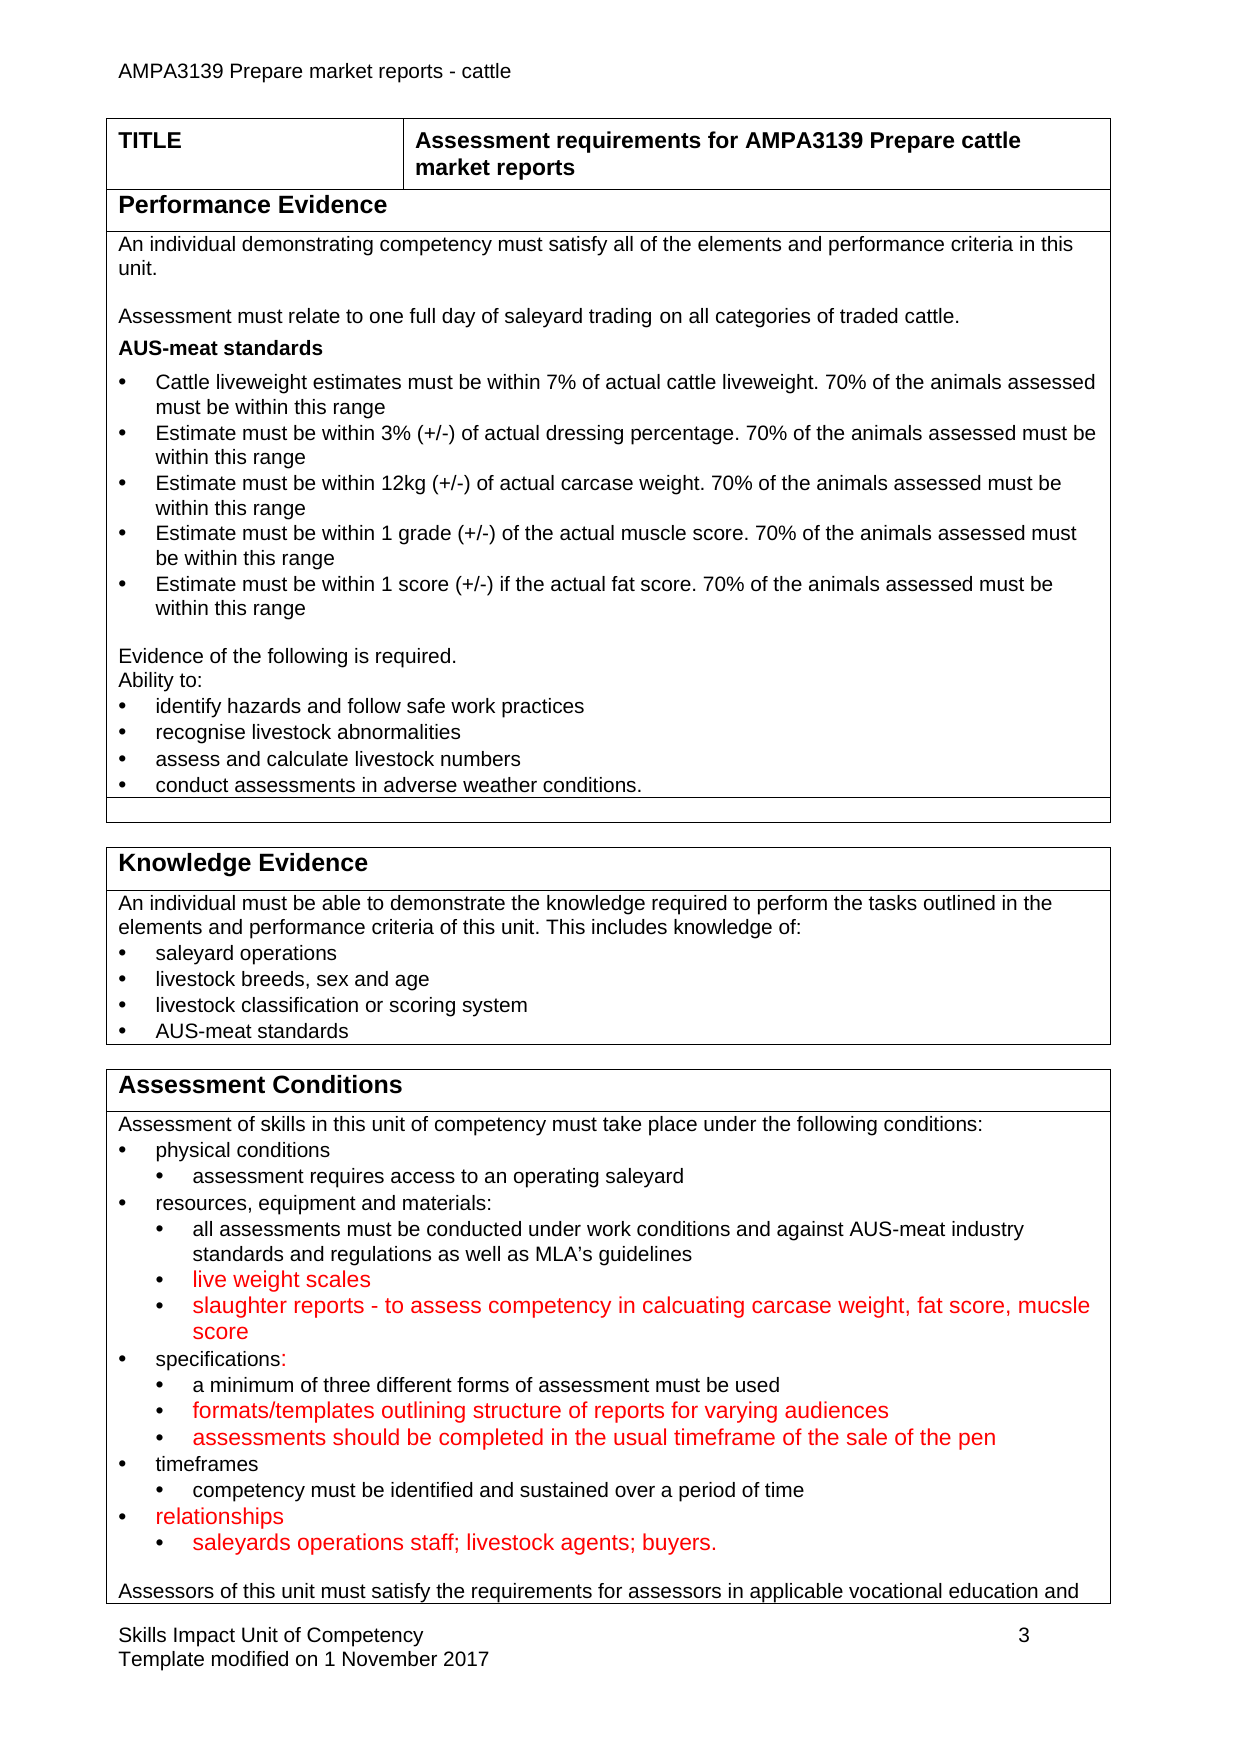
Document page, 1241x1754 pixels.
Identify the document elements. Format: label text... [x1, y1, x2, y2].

table_cell An individual must be able to demonstrate the knowledge required to perform the tasks outlined in the elements and performance criteria of this unit. This includes knowledge of: saleyard operations livestock breeds, sex and age livestock classification or scoring system AUS-meat standards [107, 891, 1110, 1044]
table_header Assessment requirements for AMPA3139 Prepare cattle market reports [404, 119, 1110, 188]
table_header TITLE [107, 119, 403, 188]
table_header Knowledge Evidence [107, 848, 1110, 889]
table_cell [107, 798, 1110, 822]
table_cell An individual demonstrating competency must satisfy all of the elements and performance criteria in this unit. Assessment must relate to one full day of saleyard trading on all categories of traded cattle. AUS-meat standards Cattle liveweight estimates must be within 7% of actual cattle liveweight. 70% of the animals assessed must be within this range Estimate must be within 3% (+/-) of actual dressing percentage. 70% of the animals assessed must be within this range Estimate must be within 12kg (+/-) of actual carcase weight. 70% of the animals assessed must be within this range Estimate must be within 1 grade (+/-) of the actual muscle score. 70% of the animals assessed must be within this range Estimate must be within 1 score (+/-) if the actual fat score. 70% of the animals assessed must be within this range Evidence of the following is required. Ability to: identify hazards and follow safe work practices recognise livestock abnormalities assess and calculate livestock numbers conduct assessments in adverse weather conditions. [107, 232, 1110, 797]
table_header Assessment Conditions [107, 1070, 1110, 1111]
table_cell Performance Evidence [107, 190, 1110, 231]
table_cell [107, 1112, 1110, 1603]
